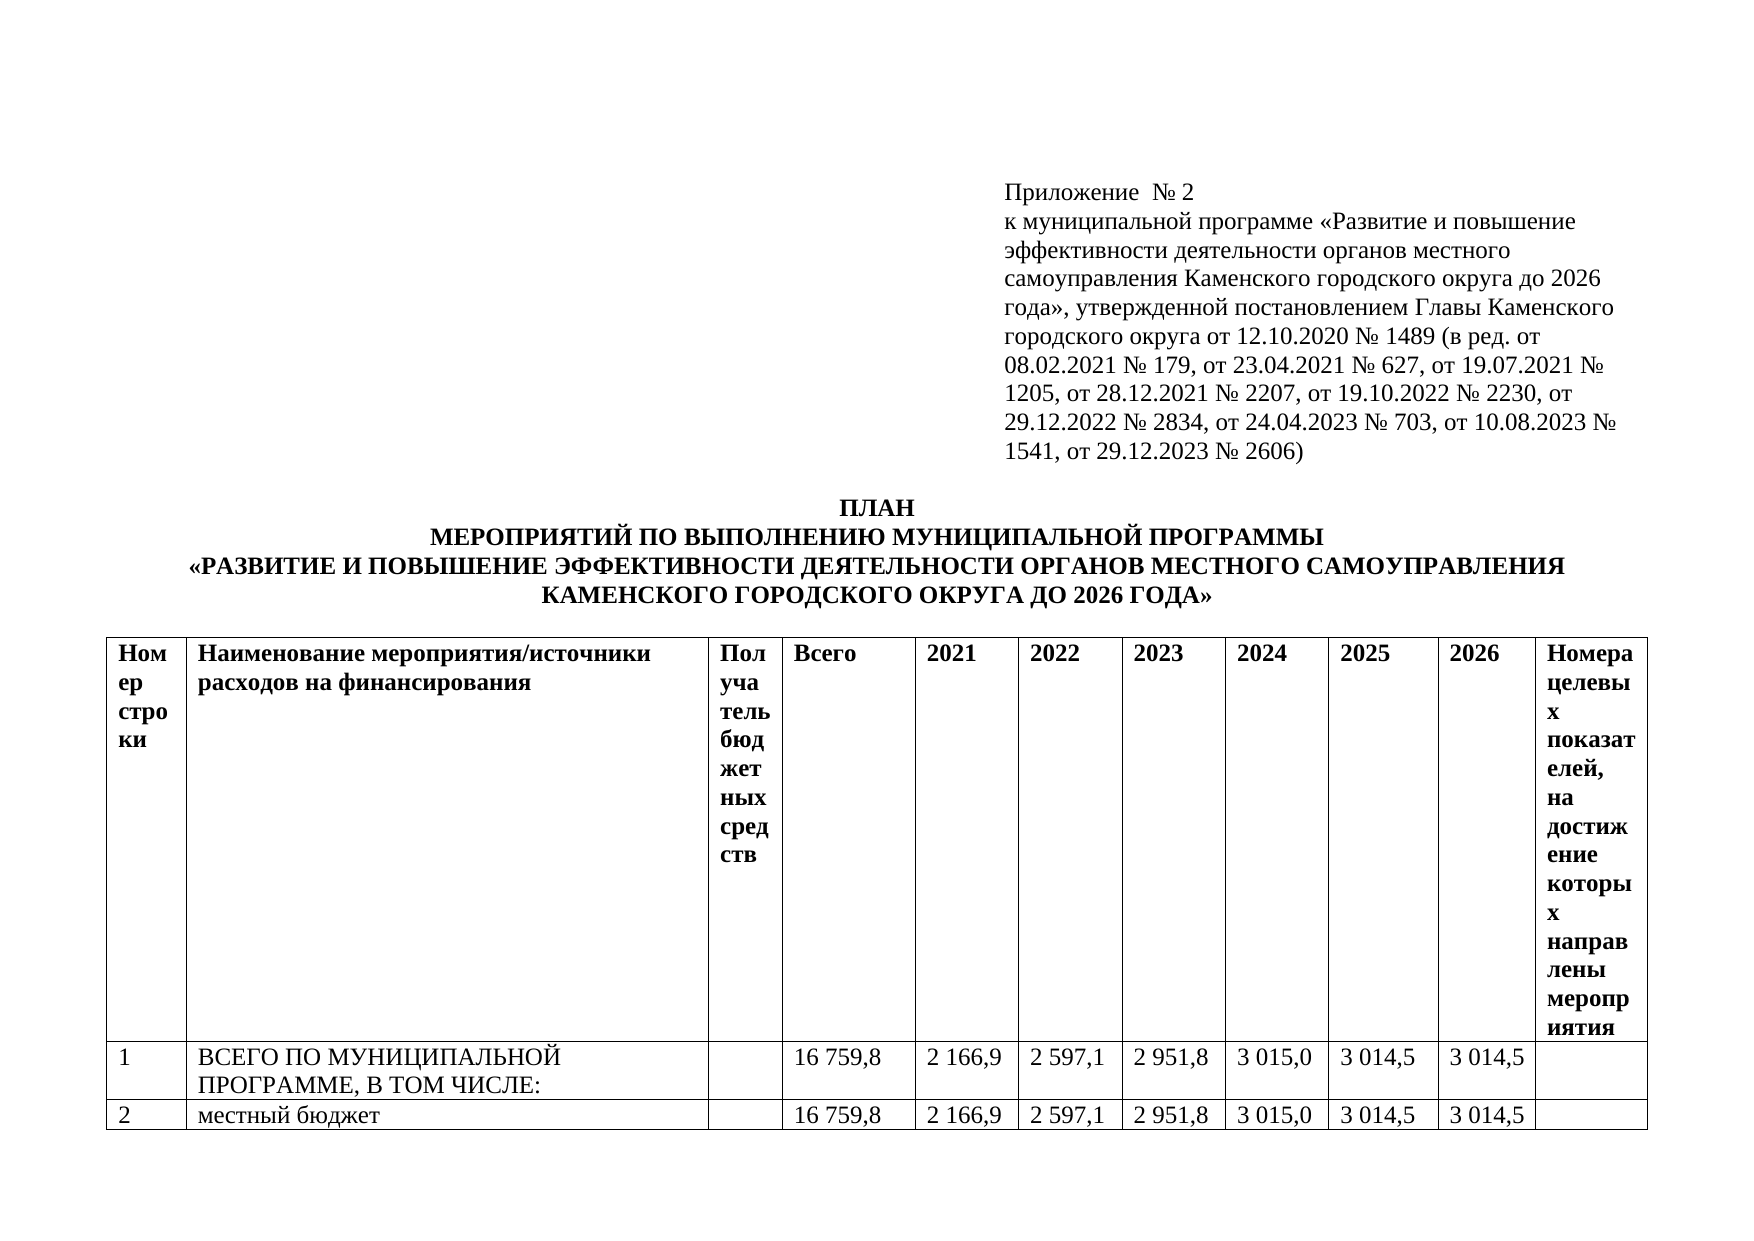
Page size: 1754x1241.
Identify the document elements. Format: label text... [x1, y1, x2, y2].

table_cell [1536, 1100, 1647, 1129]
table_cell 3 014,5 [1439, 1100, 1535, 1129]
table_cell 3 014,5 [1329, 1100, 1438, 1129]
table_header 2022 [1019, 638, 1122, 1041]
table_cell [709, 1100, 782, 1129]
table_cell ВСЕГО ПО МУНИЦИПАЛЬНОЙ ПРОГРАММЕ, В ТОМ ЧИСЛЕ: [187, 1042, 708, 1099]
table_cell 2 951,8 [1123, 1100, 1225, 1129]
table_cell 3 015,0 [1226, 1100, 1328, 1129]
table_header 2024 [1226, 638, 1328, 1041]
text Приложение № 2 [1004, 177, 1636, 206]
table_header 2026 [1439, 638, 1535, 1041]
table_cell 2 597,1 [1019, 1042, 1122, 1099]
table_header Всего [783, 638, 915, 1041]
text «РАЗВИТИЕ И ПОВЫШЕНИЕ ЭФФЕКТИВНОСТИ ДЕЯТЕЛЬНОСТИ ОРГАНОВ МЕСТНОГО САМОУПРАВЛЕНИЯ КАМЕНСКОГО ГОРОДСКОГО ОКРУГА ДО 2026 ГОДА» [118, 551, 1636, 608]
table_cell 2 [107, 1100, 186, 1129]
table_cell 3 014,5 [1439, 1042, 1535, 1099]
table_header Наименование мероприятия/источники расходов на финансирования [187, 638, 708, 1041]
text ПЛАН [118, 493, 1636, 522]
table_header 2025 [1329, 638, 1438, 1041]
table_cell 16 759,8 [783, 1042, 915, 1099]
table_cell 2 597,1 [1019, 1100, 1122, 1129]
table_cell 2 166,9 [916, 1100, 1018, 1129]
table_cell [1536, 1042, 1647, 1099]
table_cell 2 951,8 [1123, 1042, 1225, 1099]
table_header Номер строки [107, 638, 186, 1041]
table_cell 3 015,0 [1226, 1042, 1328, 1099]
table_header Номера целевых показателей, на достижение которых направлены мероприятия [1536, 638, 1647, 1041]
table_cell местный бюджет [187, 1100, 708, 1129]
table_cell 2 166,9 [916, 1042, 1018, 1099]
table_header Получатель бюджетных средств [709, 638, 782, 1041]
table_cell [709, 1042, 782, 1099]
table_header 2023 [1123, 638, 1225, 1041]
text МЕРОПРИЯТИЙ ПО ВЫПОЛНЕНИЮ МУНИЦИПАЛЬНОЙ ПРОГРАММЫ [118, 522, 1636, 551]
table_header 2021 [916, 638, 1018, 1041]
table_cell 1 [107, 1042, 186, 1099]
table_cell 3 014,5 [1329, 1042, 1438, 1099]
text к муниципальной программе «Развитие и повышение эффективности деятельности органов местного самоуправления Каменского городского округа до 2026 года», утвержденной постановлением Главы Каменского городского округа от 12.10.2020 № 1489 (в ред. от 08.02.2021 № 179, от 23.04.2021 № 627, от 19.07.2021 № 1205, от 28.12.2021 № 2207, от 19.10.2022 № 2230, от 29.12.2022 № 2834, от 24.04.2023 № 703, от 10.08.2023 № 1541, от 29.12.2023 № 2606) [1004, 206, 1636, 465]
table_cell 16 759,8 [783, 1100, 915, 1129]
